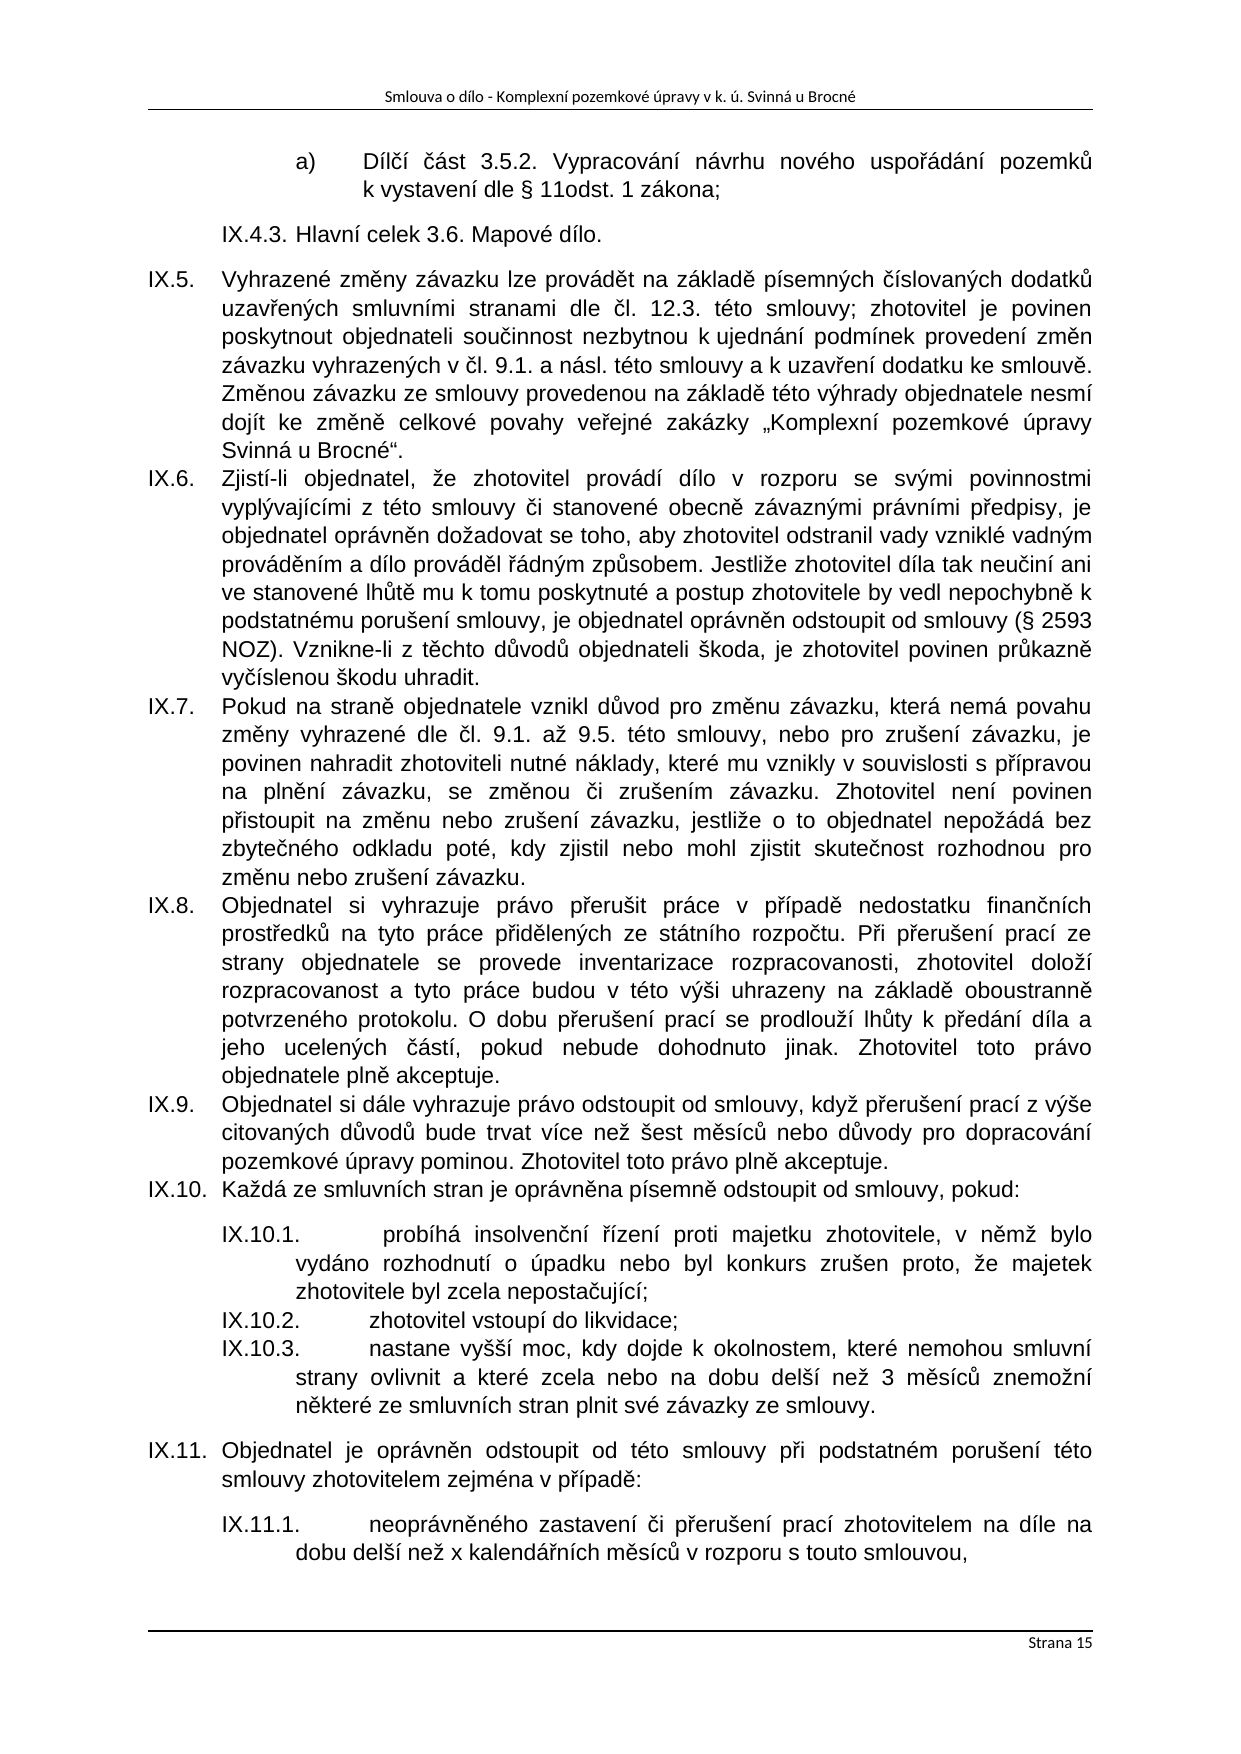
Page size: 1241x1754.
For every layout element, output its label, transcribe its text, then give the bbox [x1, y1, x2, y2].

list Každá ze smluvních stran je oprávněna písemně odstoupit od smlouvy, pokud: [148, 1176, 1093, 1203]
text zhotovitel vstoupí do likvidace; [221, 1307, 1093, 1333]
text nastane vyšší moc, kdy dojde k okolnostem, které nemohou smluvní strany ovlivnit a které zcela nebo na dobu delší než 3 měsíců znemožní některé ze smluvních stran plnit své závazky ze smlouvy. [221, 1335, 1093, 1418]
text Dílčí část 3.5.2. Vypracování návrhu nového uspořádání pozemků k vystavení dle § 11odst. 1 zákona; [295, 148, 1093, 202]
list Vyhrazené změny závazku lze provádět na základě písemných číslovaných dodatků uzavřených smluvními stranami dle čl. 12.3. této smlouvy; zhotovitel je povinen poskytnout objednateli součinnost nezbytnou k ujednání podmínek provedení změn závazku vyhrazených v čl. 9.1. a násl. této smlouvy a k uzavření dodatku ke smlouvě. Změnou závazku ze smlouvy provedenou na základě této výhrady objednatele nesmí dojít ke změně celkové povahy veřejné zakázky „Komplexní pozemkové úpravy Svinná u Brocné“. [148, 266, 1093, 463]
text neoprávněného zastavení či přerušení prací zhotovitelem na díle na dobu delší než x kalendářních měsíců v rozporu s touto smlouvou, [221, 1511, 1093, 1565]
list Pokud na straně objednatele vznikl důvod pro změnu závazku, která nemá povahu změny vyhrazené dle čl. 9.1. až 9.5. této smlouvy, nebo pro zrušení závazku, je povinen nahradit zhotoviteli nutné náklady, které mu vznikly v souvislosti s přípravou na plnění závazku, se změnou či zrušením závazku. Zhotovitel není povinen přistoupit na změnu nebo zrušení závazku, jestliže o to objednatel nepožádá bez zbytečného odkladu poté, kdy zjistil nebo mohl zjistit skutečnost rozhodnou pro změnu nebo zrušení závazku. [148, 693, 1093, 890]
text probíhá insolvenční řízení proti majetku zhotovitele, v němž bylo vydáno rozhodnutí o úpadku nebo byl konkurs zrušen proto, že majetek zhotovitele byl zcela nepostačující; [221, 1221, 1093, 1304]
list Objednatel je oprávněn odstoupit od této smlouvy při podstatném porušení této smlouvy zhotovitelem zejména v případě: [148, 1437, 1093, 1492]
list Objednatel si dále vyhrazuje právo odstoupit od smlouvy, když přerušení prací z výše citovaných důvodů bude trvat více než šest měsíců nebo důvody pro dopracování pozemkové úpravy pominou. Zhotovitel toto právo plně akceptuje. [148, 1091, 1093, 1174]
list Objednatel si vyhrazuje právo přerušit práce v případě nedostatku finančních prostředků na tyto práce přidělených ze státního rozpočtu. Při přerušení prací ze strany objednatele se provede inventarizace rozpracovanosti, zhotovitel doloží rozpracovanost a tyto práce budou v této výši uhrazeny na základě oboustranně potvrzeného protokolu. O dobu přerušení prací se prodlouží lhůty k předání díla a jeho ucelených částí, pokud nebude dohodnuto jinak. Zhotovitel toto právo objednatele plně akceptuje. [148, 892, 1093, 1089]
list Zjistí-li objednatel, že zhotovitel provádí dílo v rozporu se svými povinnostmi vyplývajícími z této smlouvy či stanovené obecně závaznými právními předpisy, je objednatel oprávněn dožadovat se toho, aby zhotovitel odstranil vady vzniklé vadným prováděním a dílo prováděl řádným způsobem. Jestliže zhotovitel díla tak neučiní ani ve stanovené lhůtě mu k tomu poskytnuté a postup zhotovitele by vedl nepochybně k podstatnému porušení smlouvy, je objednatel oprávněn odstoupit od smlouvy (§ 2593 NOZ). Vznikne-li z těchto důvodů objednateli škoda, je zhotovitel povinen průkazně vyčíslenou škodu uhradit. [148, 465, 1093, 691]
text Hlavní celek 3.6. Mapové dílo. [221, 221, 1093, 247]
